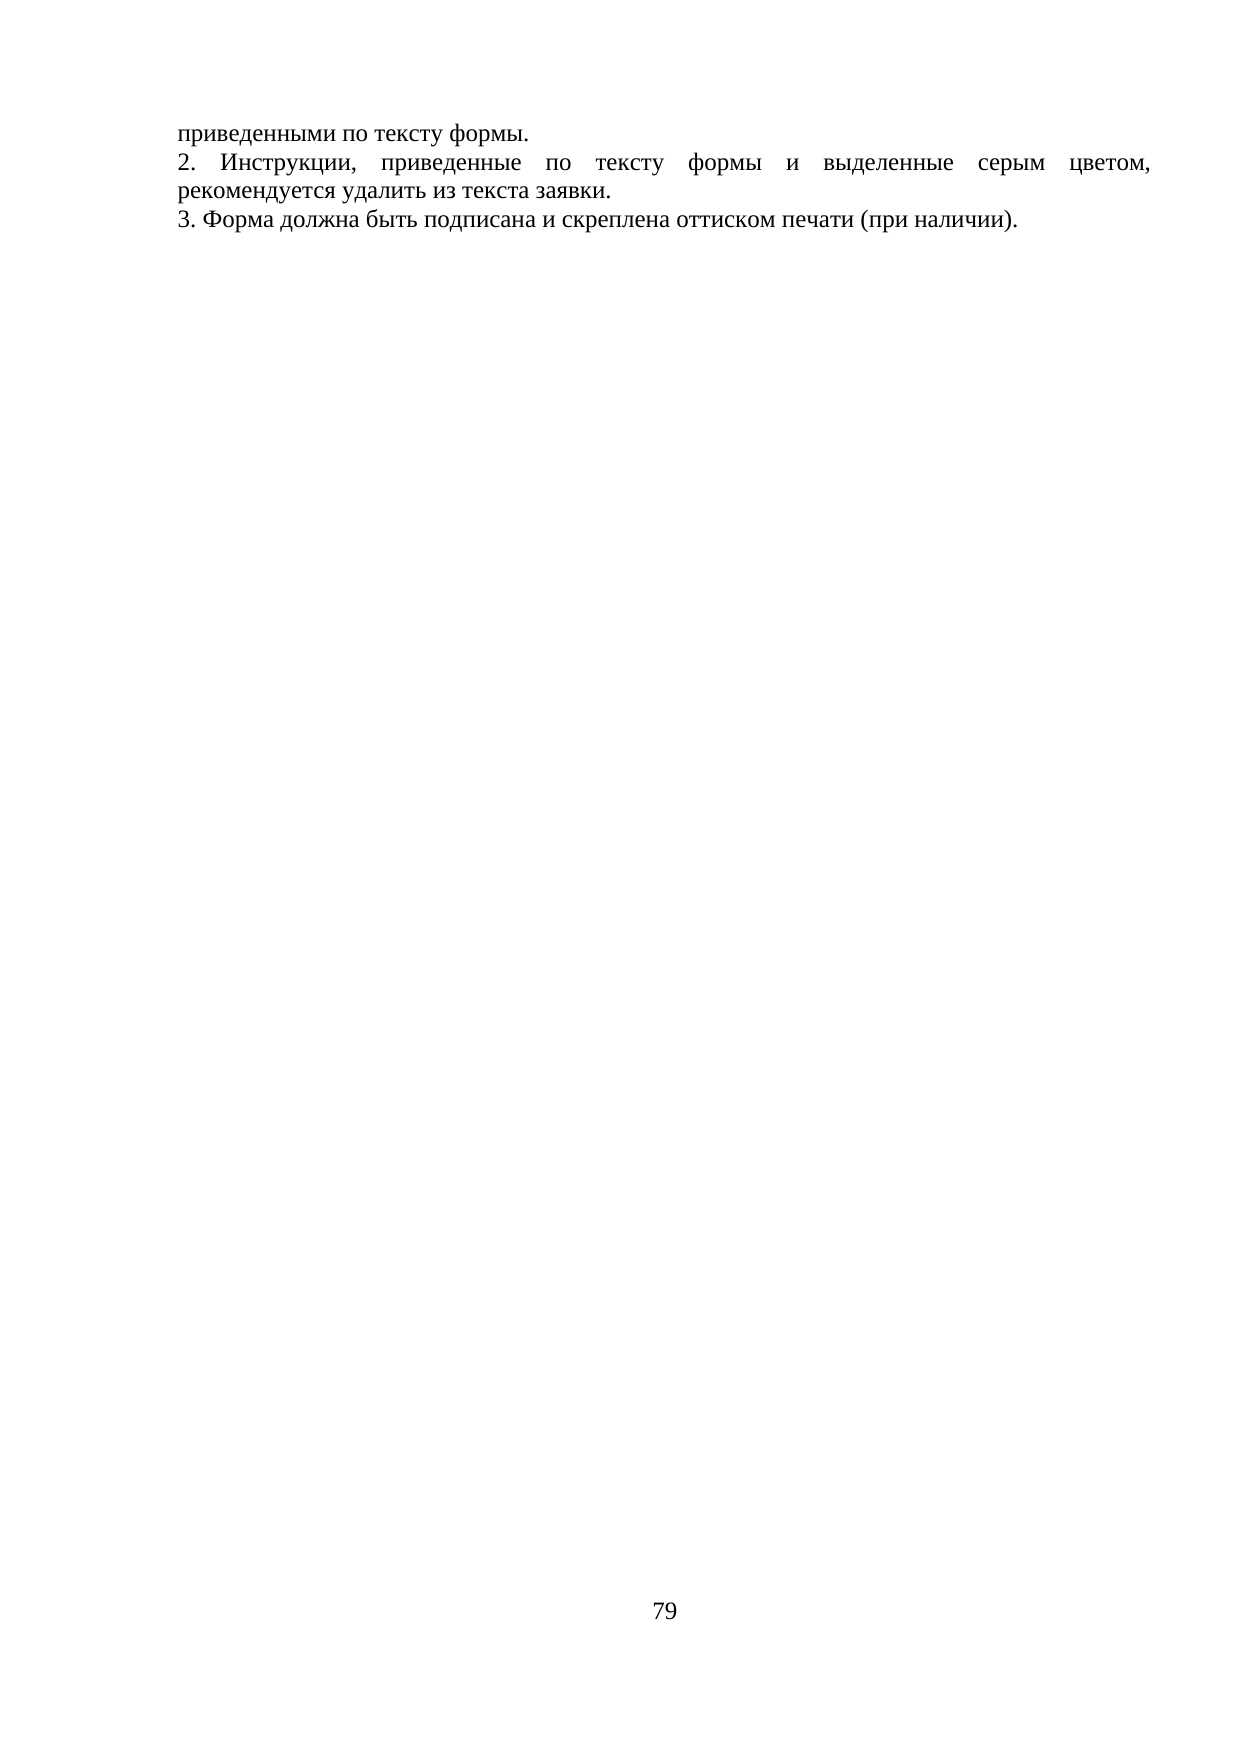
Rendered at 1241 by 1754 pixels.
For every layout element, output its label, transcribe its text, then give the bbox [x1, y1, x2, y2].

text 2. Инструкции, приведенные по тексту формы и выделенные серым цветом, рекомендуется удалить из текста заявки. [177, 147, 1152, 204]
text 3. Форма должна быть подписана и скреплена оттиском печати (при наличии). [177, 204, 1152, 233]
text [177, 118, 1152, 147]
